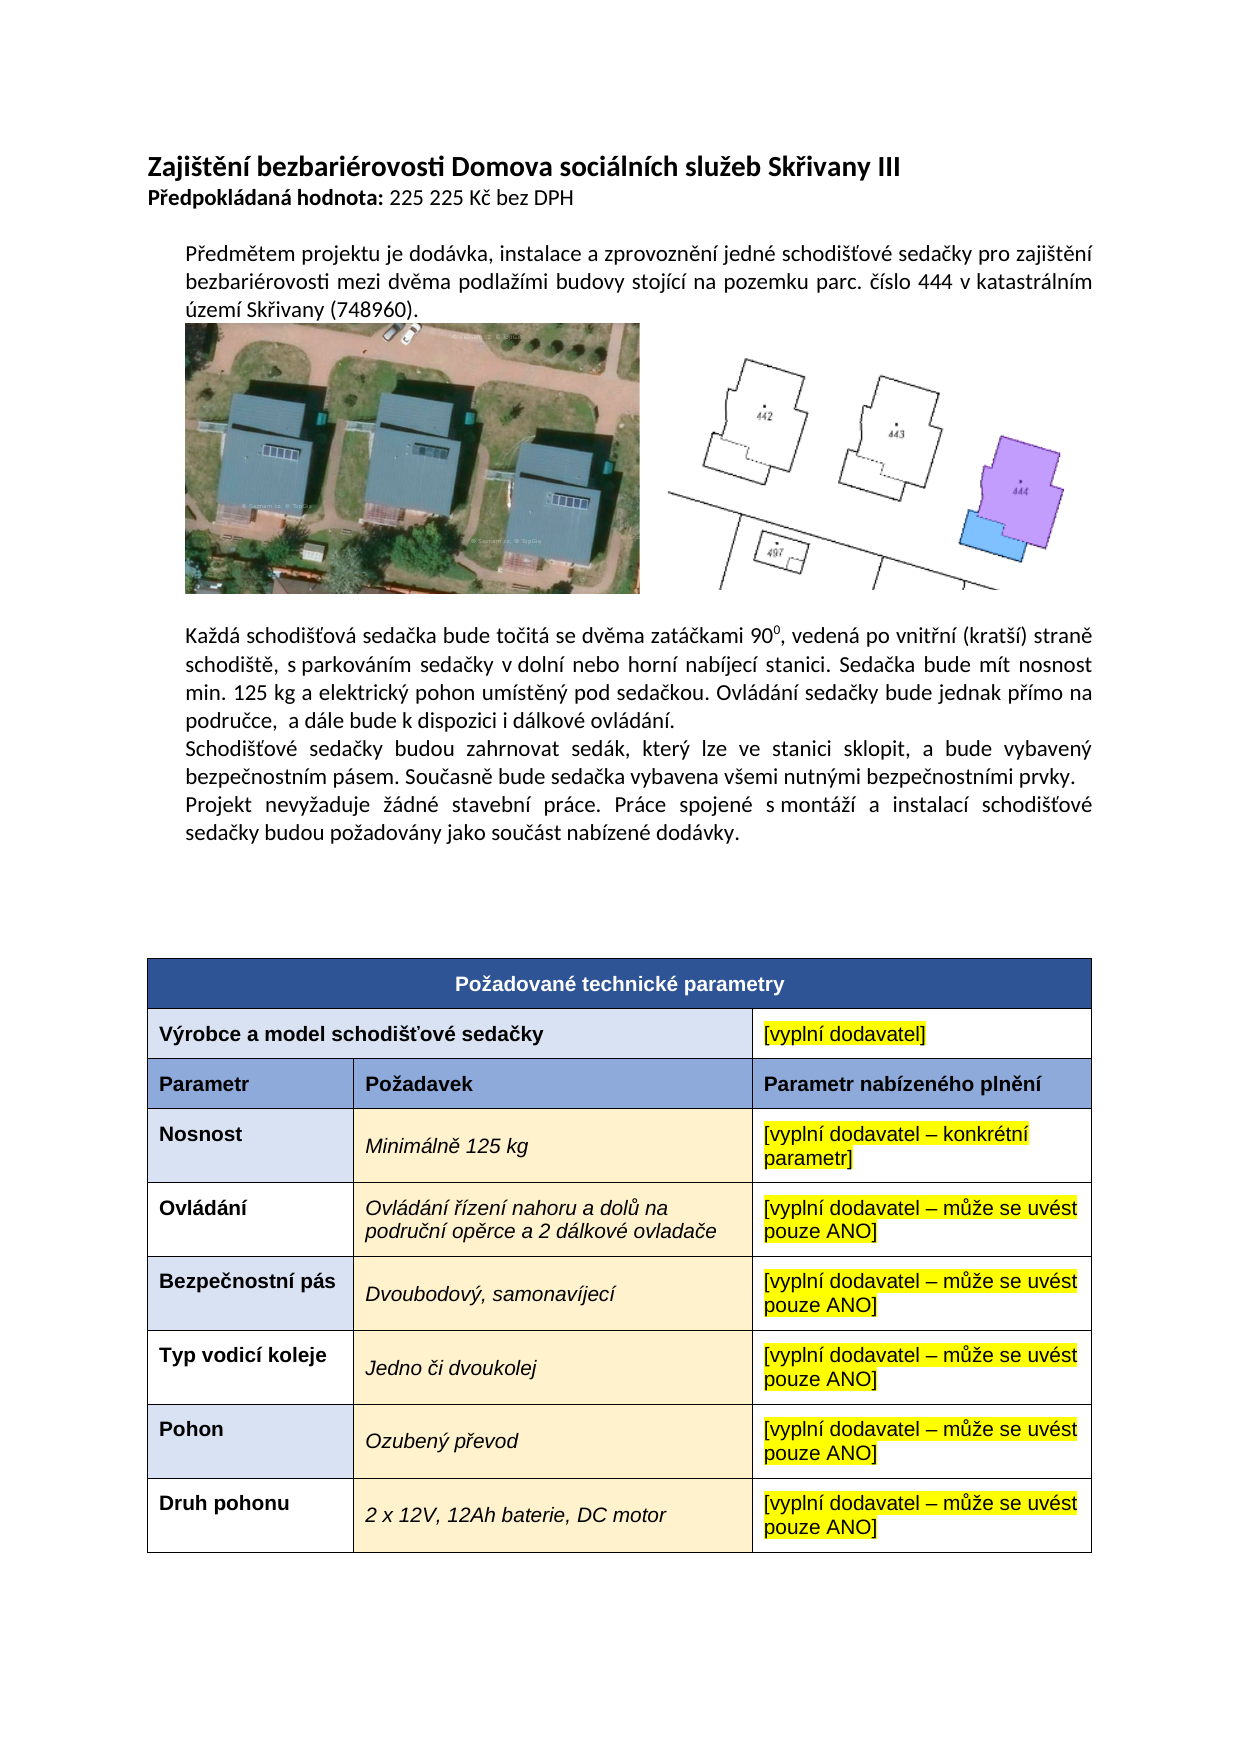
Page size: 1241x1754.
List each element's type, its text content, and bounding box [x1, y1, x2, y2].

table_cell Ovládání [148, 1183, 353, 1256]
table_cell Jedno či dvoukolej [354, 1331, 752, 1404]
table_cell [vyplní dodavatel – může se uvést pouze ANO] [753, 1331, 1091, 1404]
text Předmětem projektu je dodávka, instalace a zprovoznění jedné schodišťové sedačky pro zajištění bezbariérovosti mezi dvěma podlažími budovy stojící na pozemku parc. číslo 444 v katastrálním území Skřivany (748960). [185, 239, 1093, 323]
table_cell [vyplní dodavatel – může se uvést pouze ANO] [753, 1479, 1091, 1552]
table_cell Ozubený převod [354, 1405, 752, 1478]
table_cell Bezpečnostní pás [148, 1257, 353, 1330]
table_cell [vyplní dodavatel – může se uvést pouze ANO] [753, 1257, 1091, 1330]
table_cell [vyplní dodavatel – může se uvést pouze ANO] [753, 1405, 1091, 1478]
table_cell Parametr [148, 1059, 353, 1108]
table_cell [vyplní dodavatel – může se uvést pouze ANO] [753, 1183, 1091, 1256]
table_cell Požadavek [354, 1059, 752, 1108]
table_cell [vyplní dodavatel] [753, 1009, 1091, 1058]
text Zajištění bezbariérovosti Domova sociálních služeb Skřivany III [148, 148, 1093, 183]
table_cell Pohon [148, 1405, 353, 1478]
table_cell Minimálně 125 kg [354, 1109, 752, 1182]
table_cell Parametr nabízeného plnění [753, 1059, 1091, 1108]
table_cell 2 x 12V, 12Ah baterie, DC motor [354, 1479, 752, 1552]
table_cell Dvoubodový, samonavíjecí [354, 1257, 752, 1330]
table_cell Typ vodicí koleje [148, 1331, 353, 1404]
table_cell Ovládání řízení nahoru a dolů na područní opěrce a 2 dálkové ovladače [354, 1183, 752, 1256]
text Projekt nevyžaduje žádné stavební práce. Práce spojené s montáží a instalací schodišťové sedačky budou požadovány jako součást nabízené dodávky. [185, 790, 1093, 846]
table_cell Nosnost [148, 1109, 353, 1182]
table_cell [vyplní dodavatel – konkrétní parametr] [753, 1109, 1091, 1182]
table_header Požadované technické parametry [148, 959, 1091, 1008]
table_cell Výrobce a model schodišťové sedačky [148, 1009, 752, 1058]
picture [667, 323, 1098, 594]
text Předpokládaná hodnota: 225 225 Kč bez DPH [148, 183, 1093, 211]
text Schodišťové sedačky budou zahrnovat sedák, který lze ve stanici sklopit, a bude vybavený bezpečnostním pásem. Současně bude sedačka vybavena všemi nutnými bezpečnostními prvky. [185, 734, 1093, 790]
picture [185, 323, 640, 594]
table_cell Druh pohonu [148, 1479, 353, 1552]
text Každá schodišťová sedačka bude točitá se dvěma zatáčkami 900, vedená po vnitřní (kratší) straně schodiště, s parkováním sedačky v dolní nebo horní nabíjecí stanici. Sedačka bude mít nosnost min. 125 kg a elektrický pohon umístěný pod sedačkou. Ovládání sedačky bude jednak přímo na područce, a dále bude k dispozici i dálkové ovládání. [185, 622, 1093, 734]
